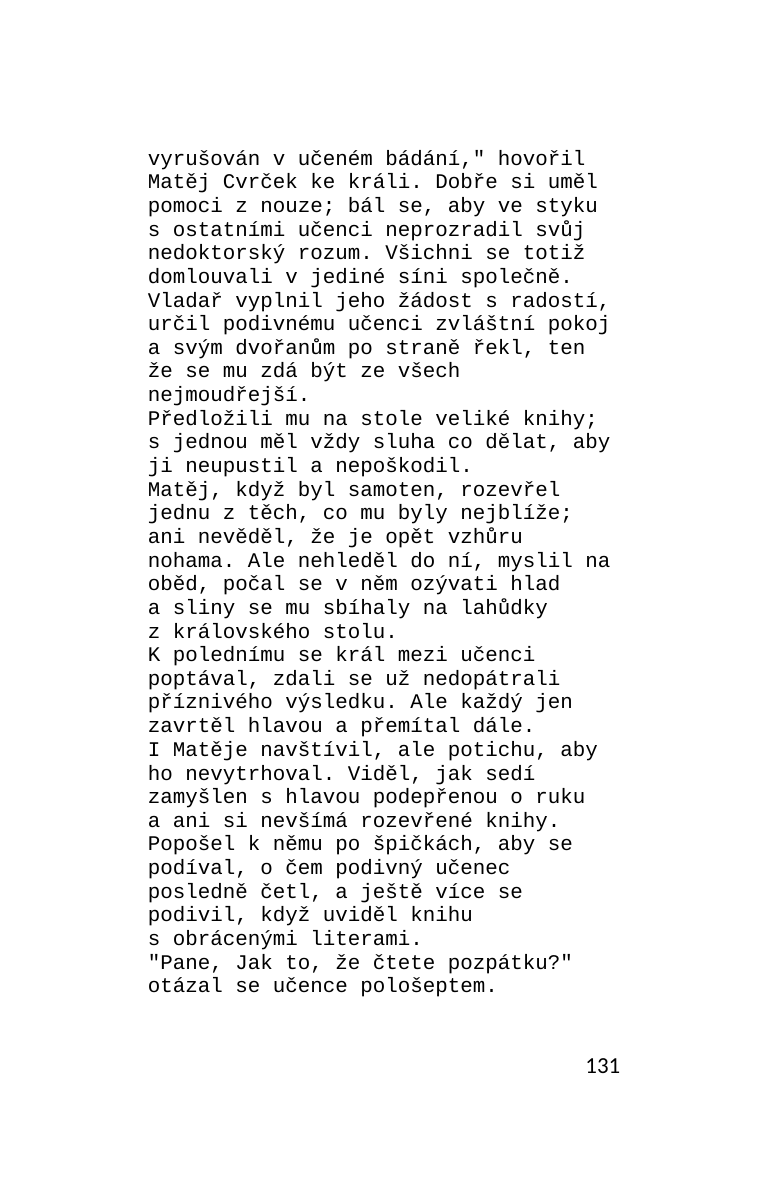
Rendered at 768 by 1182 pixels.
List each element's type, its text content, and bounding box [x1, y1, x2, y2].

text K polednímu se král mezi učenci poptával, zdali se už nedopátrali příznivého výsledku. Ale každý jen zavrtěl hlavou a přemítal dále. [148, 644, 620, 739]
text Vladař vyplnil jeho žádost s radostí, určil podivnému učenci zvláštní pokoj a svým dvořanům po straně řekl, ten že se mu zdá být ze všech nejmoudřejší. [148, 289, 620, 408]
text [148, 148, 620, 289]
text I Matěje navštívil, ale potichu, aby ho nevytrhoval. Viděl, jak sedí zamyšlen s hlavou podepřenou o ruku a ani si nevšímá rozevřené knihy. Popošel k němu po špičkách, aby se podíval, o čem podivný učenec posledně četl, a ještě více se podivil, když uviděl knihu s obrácenými literami. [148, 739, 620, 952]
text Předložili mu na stole veliké knihy; s jednou měl vždy sluha co dělat, aby ji neupustil a nepoškodil. [148, 408, 620, 479]
text Matěj, když byl samoten, rozevřel jednu z těch, co mu byly nejblíže; ani nevěděl, že je opět vzhůru nohama. Ale nehleděl do ní, myslil na oběd, počal se v něm ozývati hlad a sliny se mu sbíhaly na lahůdky z královského stolu. [148, 479, 620, 644]
text "Pane, Jak to, že čtete pozpátku?" otázal se učence pološeptem. [148, 952, 620, 999]
